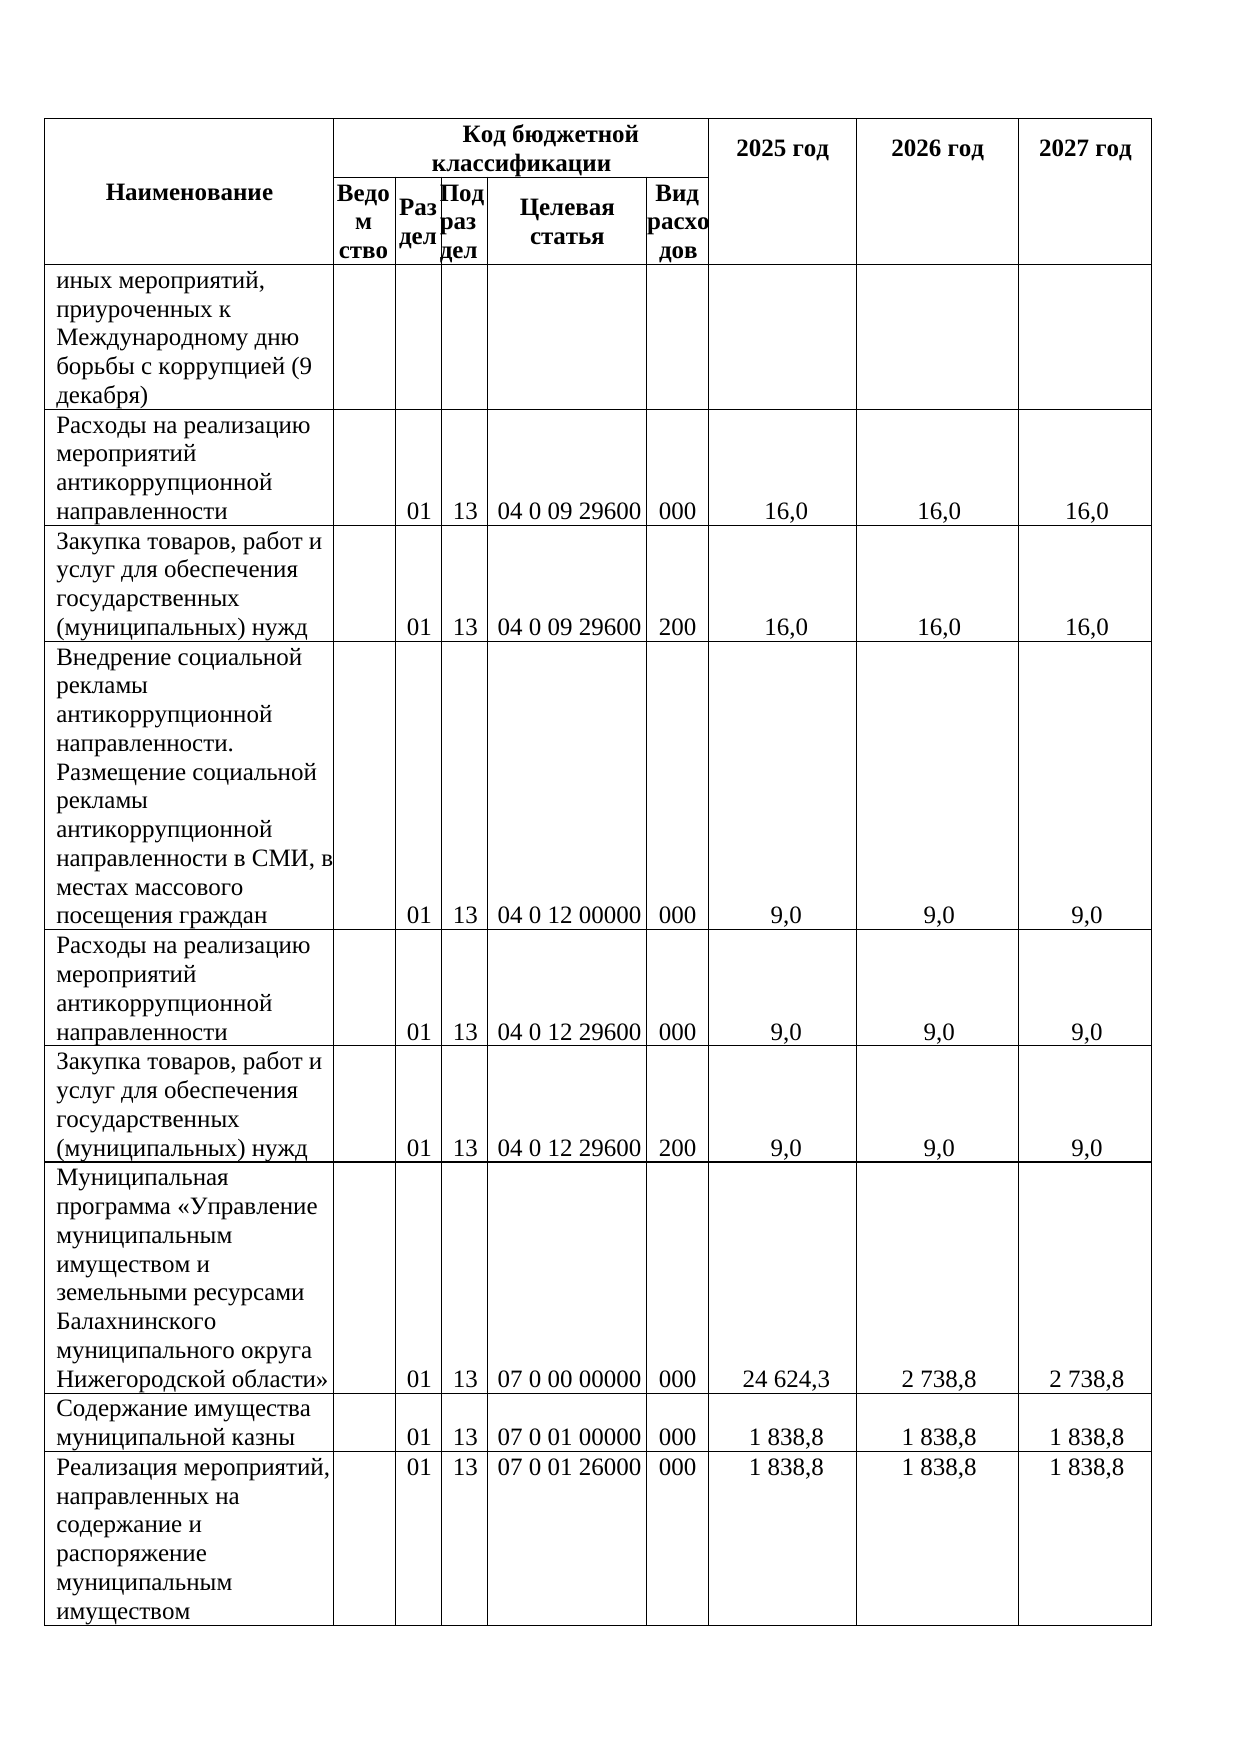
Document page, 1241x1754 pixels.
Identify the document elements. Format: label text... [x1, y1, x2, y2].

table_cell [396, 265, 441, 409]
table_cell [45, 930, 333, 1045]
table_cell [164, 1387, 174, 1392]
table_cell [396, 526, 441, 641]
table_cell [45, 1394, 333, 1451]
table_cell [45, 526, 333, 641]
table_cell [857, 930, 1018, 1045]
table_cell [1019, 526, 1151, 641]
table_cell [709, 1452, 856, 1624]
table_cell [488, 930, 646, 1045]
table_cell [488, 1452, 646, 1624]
table_cell [709, 177, 856, 264]
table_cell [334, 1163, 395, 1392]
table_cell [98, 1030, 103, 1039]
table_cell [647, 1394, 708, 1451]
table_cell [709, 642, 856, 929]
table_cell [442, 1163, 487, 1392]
table_header Код бюджетной классификации [334, 119, 708, 177]
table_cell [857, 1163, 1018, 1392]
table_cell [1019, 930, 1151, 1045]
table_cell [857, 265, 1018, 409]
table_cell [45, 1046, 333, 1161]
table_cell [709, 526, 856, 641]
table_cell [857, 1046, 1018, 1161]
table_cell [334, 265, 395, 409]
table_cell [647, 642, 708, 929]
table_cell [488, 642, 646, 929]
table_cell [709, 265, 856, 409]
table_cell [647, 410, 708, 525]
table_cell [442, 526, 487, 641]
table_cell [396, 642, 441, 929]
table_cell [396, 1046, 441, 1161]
table_cell Ведом ство [334, 178, 395, 264]
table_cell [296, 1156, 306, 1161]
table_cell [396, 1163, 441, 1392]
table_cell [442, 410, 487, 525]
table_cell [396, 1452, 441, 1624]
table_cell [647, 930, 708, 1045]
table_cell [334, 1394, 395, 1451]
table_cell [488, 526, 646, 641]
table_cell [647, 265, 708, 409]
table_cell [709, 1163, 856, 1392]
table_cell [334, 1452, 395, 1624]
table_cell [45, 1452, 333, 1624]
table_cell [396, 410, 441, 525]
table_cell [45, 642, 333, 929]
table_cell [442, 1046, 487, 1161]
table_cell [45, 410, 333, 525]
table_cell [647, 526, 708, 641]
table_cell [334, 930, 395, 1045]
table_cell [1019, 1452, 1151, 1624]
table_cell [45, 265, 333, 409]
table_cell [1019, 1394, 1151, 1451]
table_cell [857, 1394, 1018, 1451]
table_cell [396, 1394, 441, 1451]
table_header 2025 год [709, 119, 856, 177]
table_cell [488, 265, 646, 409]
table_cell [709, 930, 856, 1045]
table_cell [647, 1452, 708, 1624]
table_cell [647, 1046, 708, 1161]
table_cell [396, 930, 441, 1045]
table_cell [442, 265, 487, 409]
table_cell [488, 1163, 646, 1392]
table_cell Целевая статья [488, 178, 646, 264]
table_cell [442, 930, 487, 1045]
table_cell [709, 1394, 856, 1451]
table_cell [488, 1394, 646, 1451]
table_header 2026 год [857, 119, 1018, 177]
table_header Наименование [45, 119, 333, 264]
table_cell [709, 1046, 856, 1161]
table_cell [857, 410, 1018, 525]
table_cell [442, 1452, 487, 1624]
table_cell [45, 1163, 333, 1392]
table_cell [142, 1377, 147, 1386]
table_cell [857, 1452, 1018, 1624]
table_cell Вид расходов [647, 178, 708, 264]
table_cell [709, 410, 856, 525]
table_cell Под раз дел [442, 178, 487, 264]
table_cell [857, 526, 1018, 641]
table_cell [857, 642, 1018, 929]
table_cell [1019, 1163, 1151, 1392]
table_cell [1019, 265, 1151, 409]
table_cell Раз дел [396, 178, 441, 264]
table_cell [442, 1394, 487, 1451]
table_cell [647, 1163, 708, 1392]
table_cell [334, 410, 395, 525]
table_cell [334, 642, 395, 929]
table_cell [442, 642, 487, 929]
table_header 2027 год [1019, 119, 1151, 177]
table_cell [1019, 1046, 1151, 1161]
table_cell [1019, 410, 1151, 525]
table_cell [857, 177, 1018, 264]
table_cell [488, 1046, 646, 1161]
table_cell [1019, 177, 1151, 264]
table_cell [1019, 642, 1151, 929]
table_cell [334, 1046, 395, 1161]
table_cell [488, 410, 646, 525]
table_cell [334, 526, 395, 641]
